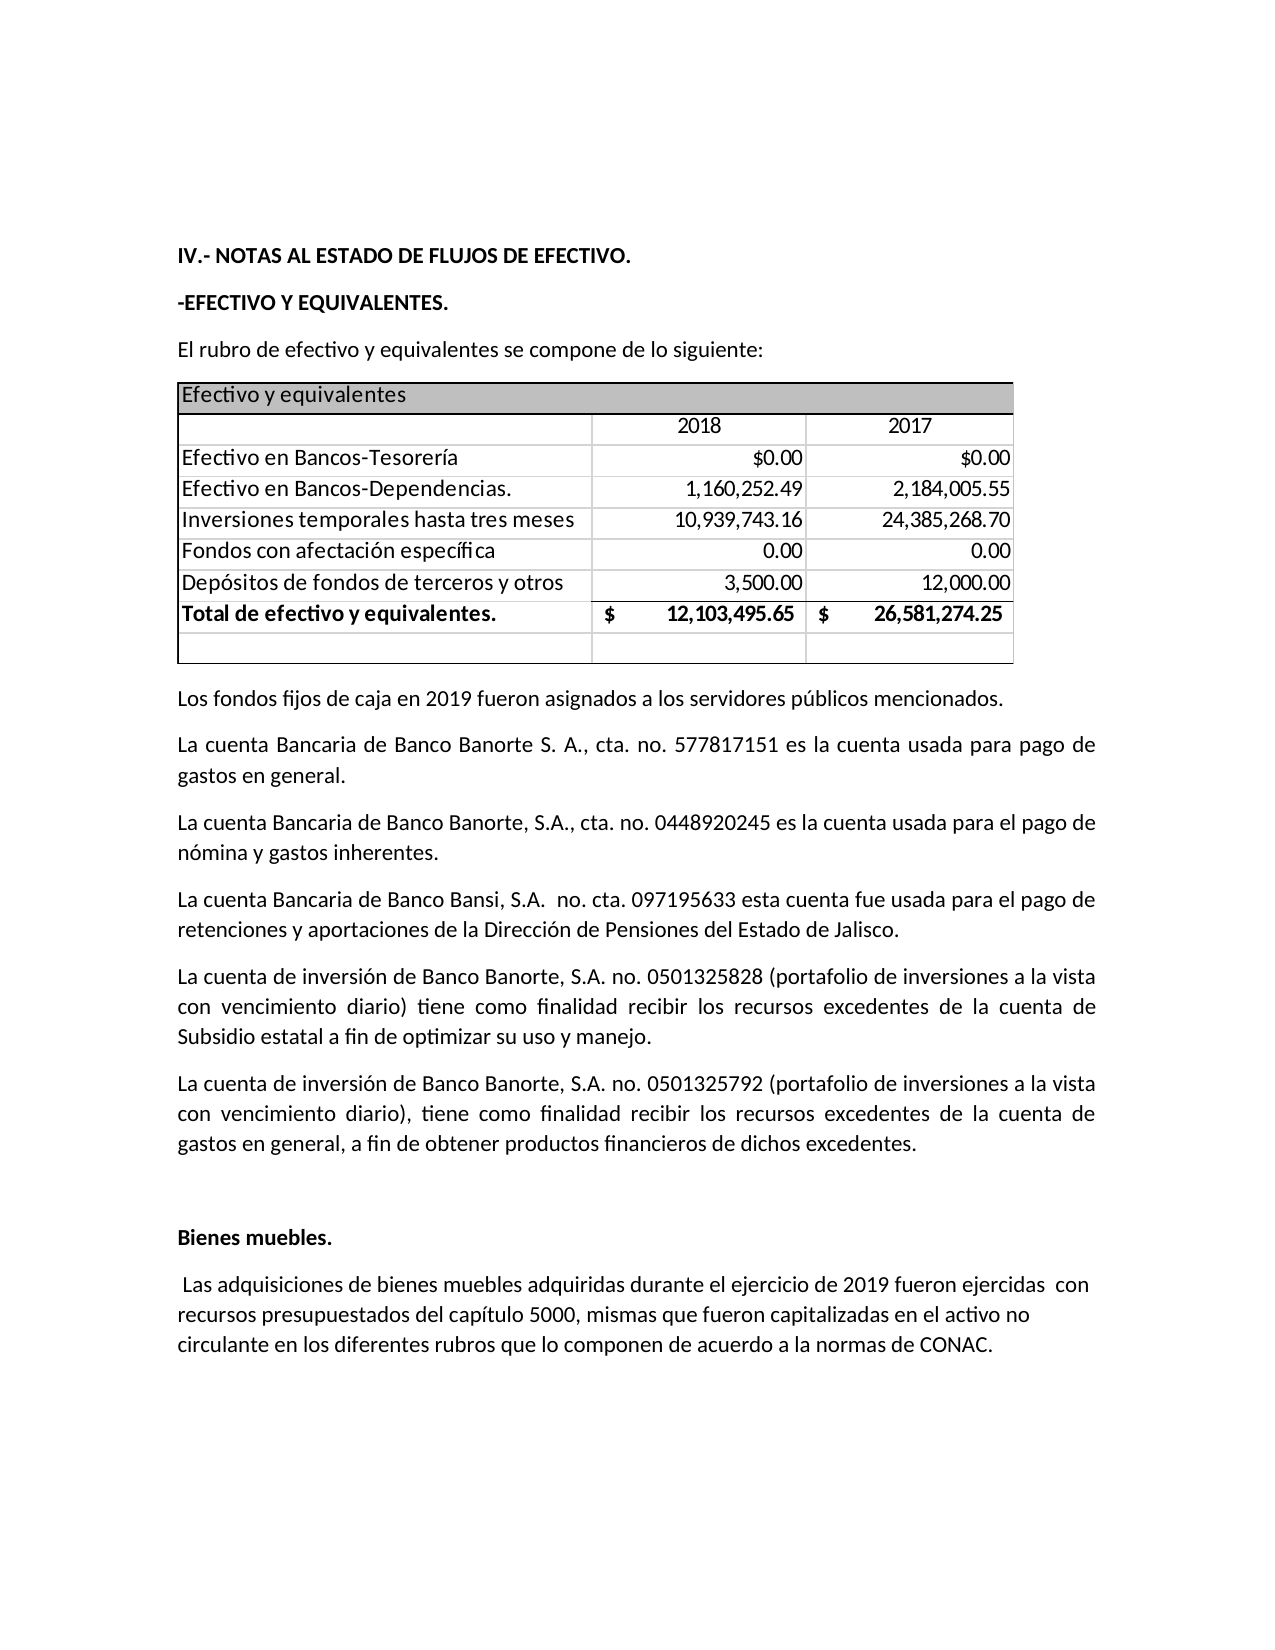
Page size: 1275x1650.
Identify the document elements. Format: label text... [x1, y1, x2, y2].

text La cuenta Bancaria de Banco Bansi, S.A. no. cta. 097195633 esta cuenta fue usada para el pago de retenciones y aportaciones de la Dirección de Pensiones del Estado de Jalisco. [177, 885, 1098, 943]
text La cuenta de inversión de Banco Banorte, S.A. no. 0501325792 (portafolio de inversiones a la vista con vencimiento diario), tiene como finalidad recibir los recursos excedentes de la cuenta de gastos en general, a fin de obtener productos financieros de dichos excedentes. [177, 1069, 1098, 1157]
text La cuenta de inversión de Banco Banorte, S.A. no. 0501325828 (portafolio de inversiones a la vista con vencimiento diario) tiene como finalidad recibir los recursos excedentes de la cuenta de Subsidio estatal a fin de optimizar su uso y manejo. [177, 962, 1098, 1050]
text IV.- NOTAS AL ESTADO DE FLUJOS DE EFECTIVO. [177, 241, 1098, 269]
text La cuenta Bancaria de Banco Banorte S. A., cta. no. 577817151 es la cuenta usada para pago de gastos en general. [177, 731, 1098, 789]
text Las adquisiciones de bienes muebles adquiridas durante el ejercicio de 2019 fueron ejercidas con recursos presupuestados del capítulo 5000, mismas que fueron capitalizadas en el activo no circulante en los diferentes rubros que lo componen de acuerdo a la normas de CONAC. [177, 1270, 1098, 1358]
text El rubro de efectivo y equivalentes se compone de lo siguiente: [177, 335, 1098, 363]
text Los fondos fijos de caja en 2019 fueron asignados a los servidores públicos mencionados. [177, 684, 1098, 712]
text La cuenta Bancaria de Banco Banorte, S.A., cta. no. 0448920245 es la cuenta usada para el pago de nómina y gastos inherentes. [177, 808, 1098, 866]
text -EFECTIVO Y EQUIVALENTES. [177, 288, 1098, 316]
text Bienes muebles. [177, 1223, 1098, 1251]
